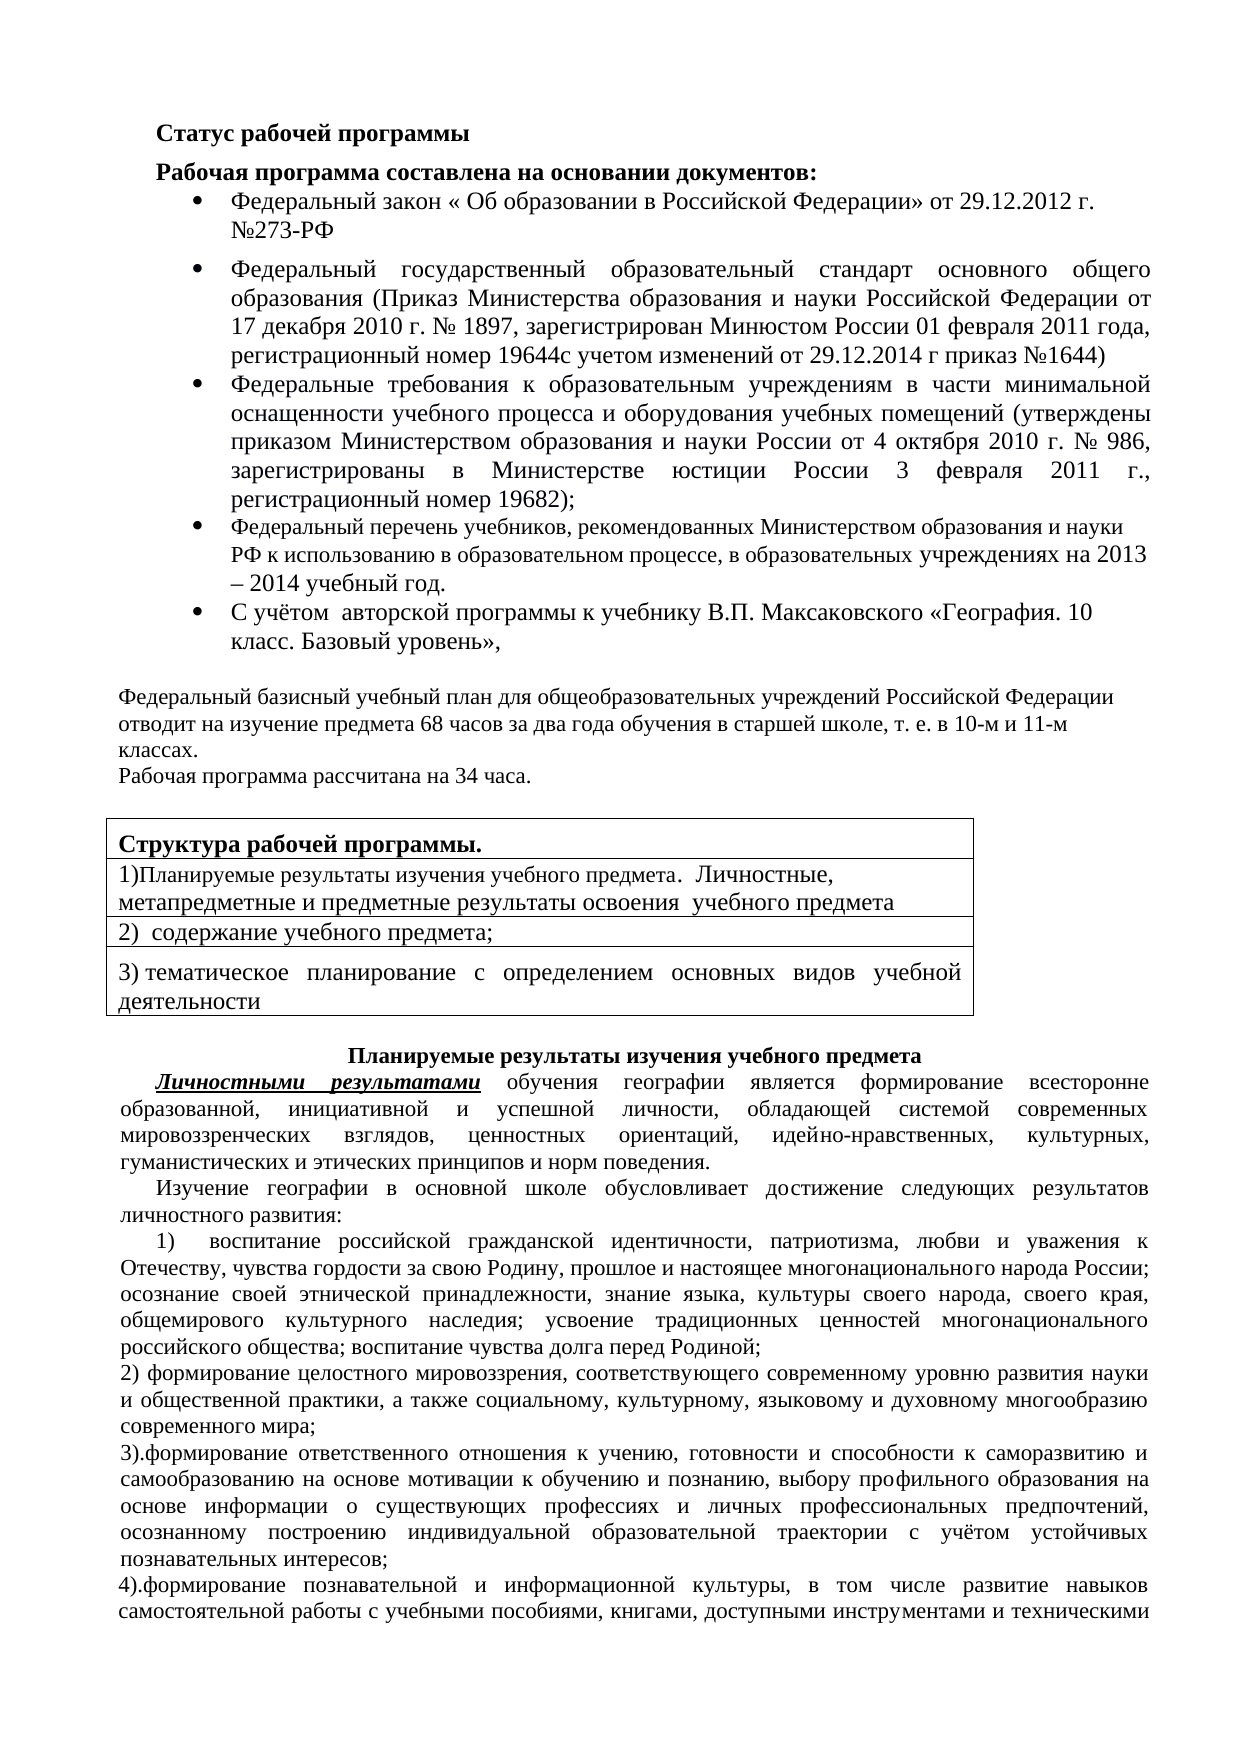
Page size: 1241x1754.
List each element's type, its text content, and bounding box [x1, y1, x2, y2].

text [118, 1571, 1149, 1624]
text Рабочая программа составлена на основании документов: [156, 157, 1152, 186]
text Федеральный базисный учебный план для общеобразовательных учреждений Российской Федерации отводит на изучение предмета 68 часов за два года обучения в старшей школе, т. е. в 10-м и 11-м классах. [118, 683, 1152, 762]
table_header Структура рабочей программы. [107, 819, 973, 858]
text Статус рабочей программы [156, 118, 1152, 147]
list Федеральный перечень учебников, рекомендованных Министерством образования и науки РФ к использованию в образовательном процессе, в образовательных учреждениях на 2013 – 2014 учебный год. [193, 513, 1152, 597]
text 3).формирование ответственного отношения к учению, готовности и способности к саморазвитию и самообразованию на основе мотивации к обучению и познанию, выбору профильного образования на основе информации о существующих профессиях и личных профессиональных предпочтений, осознанному построению индивидуальной образовательной траектории с учётом устойчивых познавательных интересов; [120, 1439, 1149, 1571]
list воспитание российской гражданской идентичности, патриотизма, любви и уважения к Отечеству, чувства гордости за свою Родину, прошлое и настоящее многонационального народа России; осознание своей этнической принадлежности, знание языка, культуры своего народа, своего края, общемирового культурного наследия; усвоение традиционных ценностей многонационального российского общества; воспитание чувства долга перед Родиной; [120, 1227, 1149, 1360]
list Федеральный государственный образовательный стандарт основного общего образования (Приказ Министерства образования и науки Российской Федерации от 17 декабря 2010 г. № 1897, зарегистрирован Минюстом России 01 февраля 2011 года, регистрационный номер 19644с учетом изменений от 29.12.2014 г приказ №1644) [193, 254, 1152, 369]
list Федеральный закон « Об образовании в Российской Федерации» от 29.12.2012 г. №273-РФ [193, 186, 1152, 243]
list Федеральные требования к образовательным учреждениям в части минимальной оснащенности учебного процесса и оборудования учебных помещений (утверждены приказом Министерством образования и науки России от 4 октября 2010 г. № 986, зарегистрированы в Министерстве юстиции России 3 февраля 2011 г., регистрационный номер 19682); [193, 369, 1152, 513]
table_cell 2) содержание учебного предмета; [107, 917, 973, 946]
list С учётом авторской программы к учебнику В.П. Максаковского «География. 10 класс. Базовый уровень», [193, 597, 1152, 654]
text Планируемые результаты изучения учебного предмета [118, 1042, 1152, 1069]
text 2) формирование целостного мировоззрения, соответствующего современному уровню развития науки и общественной практики, а также социальному, культурному, языковому и духовному многообразию современного мира; [120, 1360, 1149, 1439]
table_cell 1)Планируемые результаты изучения учебного предмета. Личностные, метапредметные и предметные результаты освоения учебного предмета [107, 859, 973, 916]
text Рабочая программа рассчитана на 34 часа. [118, 762, 1152, 789]
table_cell 3) тематическое планирование с определением основных видов учебной деятельности [107, 947, 973, 1015]
text Изучение географии в основной школе обусловливает достижение следующих результатов личностного развития: [120, 1174, 1149, 1227]
text Личностными результатами обучения географии является формирование всесторонне образованной, инициативной и успешной личности, обладающей системой современных мировоззренческих взглядов, ценностных ориентаций, идейно-нравственных, культурных, гуманистических и этических принципов и норм поведения. [120, 1069, 1149, 1174]
